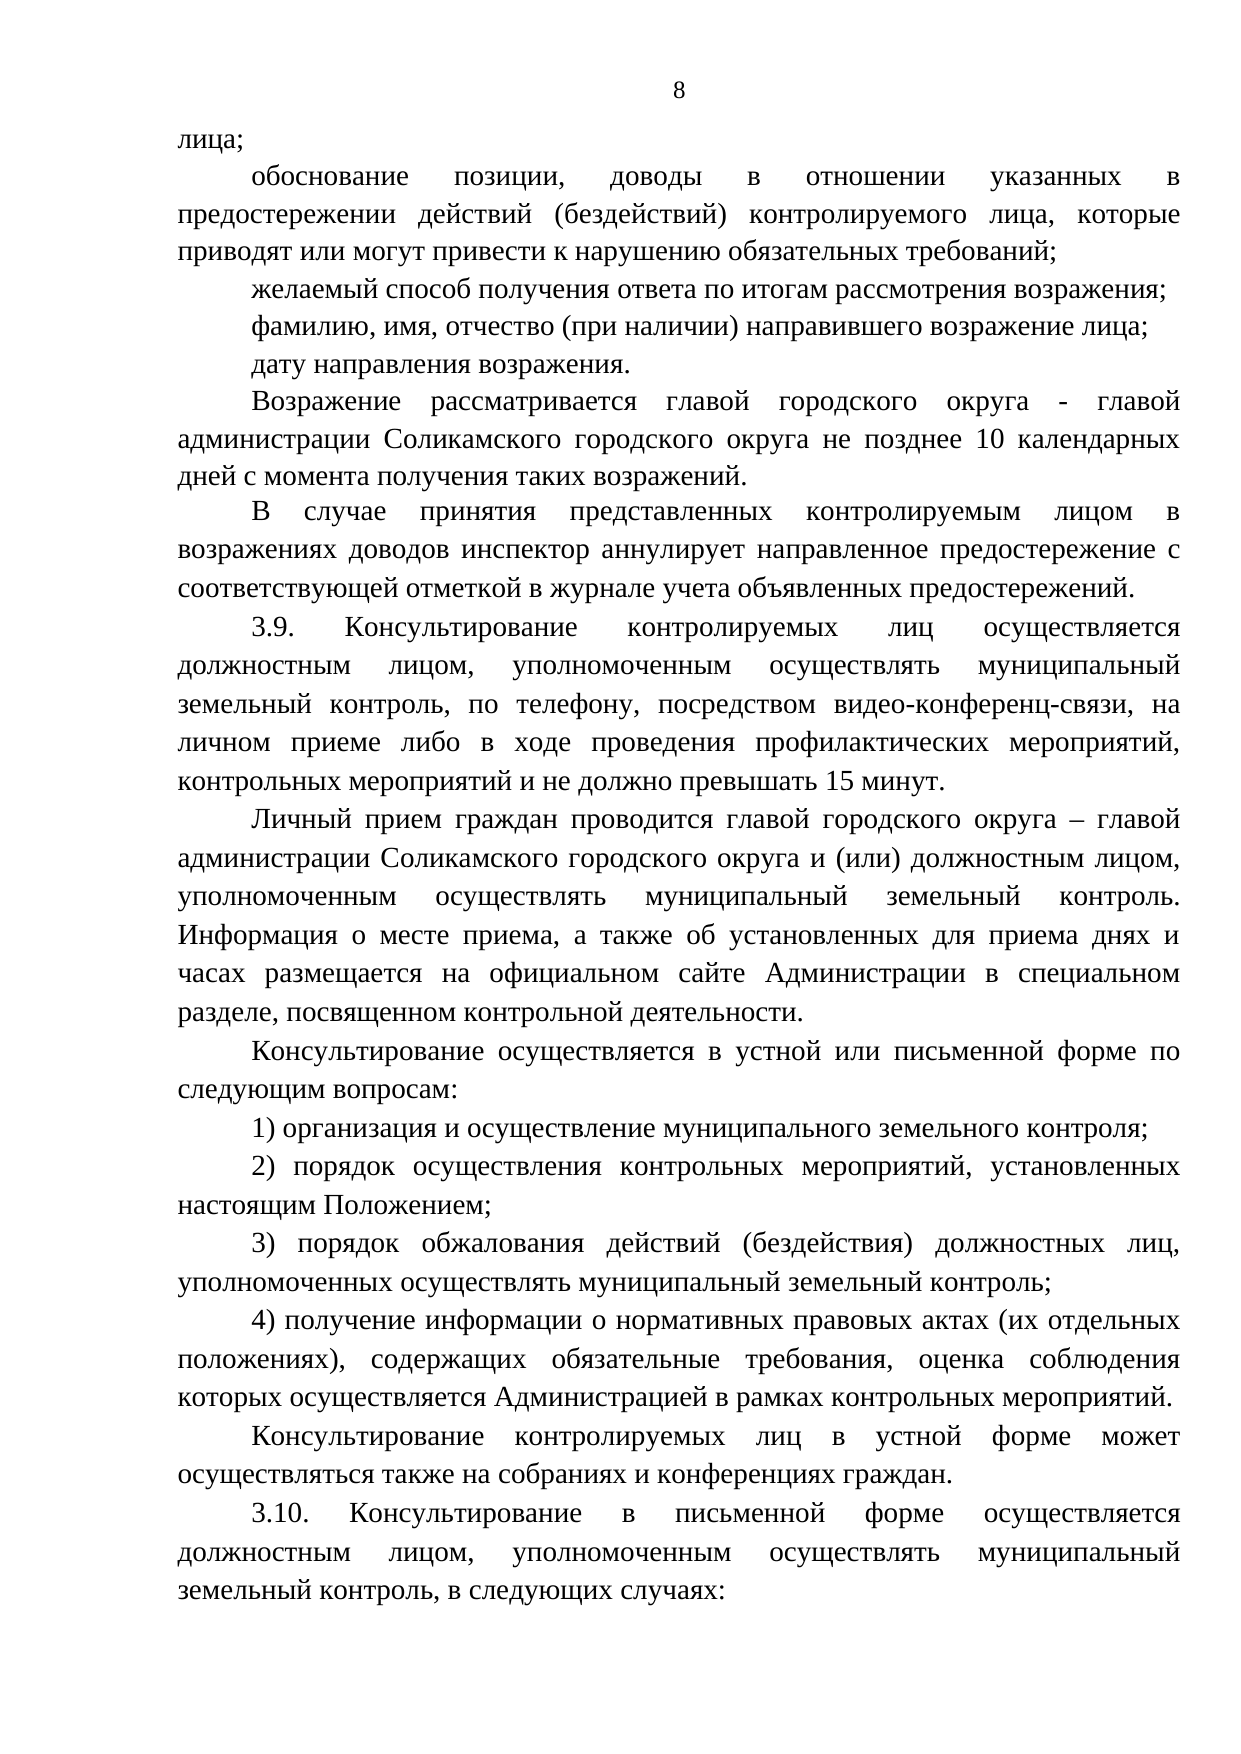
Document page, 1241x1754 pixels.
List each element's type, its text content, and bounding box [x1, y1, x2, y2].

text Консультирование контролируемых лиц в устной форме может осуществляться также на собраниях и конференциях граждан. [177, 1418, 1181, 1490]
title Возражение рассматривается главой городского округа - главой администрации Соликамского городского округа не позднее 10 календарных дней с момента получения таких возражений. [177, 381, 1181, 493]
title обоснование позиции, доводы в отношении указанных в предостережении действий (бездействий) контролируемого лица, которые приводят или могут привести к нарушению обязательных требований; [177, 156, 1181, 268]
text В случае принятия представленных контролируемым лицом в возражениях доводов инспектор аннулирует направленное предостережение с соответствующей отметкой в журнале учета объявленных предостережений. [177, 493, 1181, 604]
text 4) получение информации о нормативных правовых актах (их отдельных положениях), содержащих обязательные требования, оценка соблюдения которых осуществляется Администрацией в рамках контрольных мероприятий. [177, 1302, 1181, 1413]
title желаемый способ получения ответа по итогам рассмотрения возражения; [177, 268, 1181, 306]
text 3.10. Консультирование в письменной форме осуществляется должностным лицом, уполномоченным осуществлять муниципальный земельный контроль, в следующих случаях: [177, 1495, 1181, 1606]
text Личный прием граждан проводится главой городского округа – главой администрации Соликамского городского округа и (или) должностным лицом, уполномоченным осуществлять муниципальный земельный контроль. Информация о месте приема, а также об установленных для приема днях и часах размещается на официальном сайте Администрации в специальном разделе, посвященном контрольной деятельности. [177, 801, 1181, 1028]
text Консультирование осуществляется в устной или письменной форме по следующим вопросам: [177, 1033, 1181, 1105]
text 3.9. Консультирование контролируемых лиц осуществляется должностным лицом, уполномоченным осуществлять муниципальный земельный контроль, по телефону, посредством видео-конференц-связи, на личном приеме либо в ходе проведения профилактических мероприятий, контрольных мероприятий и не должно превышать 15 минут. [177, 609, 1181, 796]
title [177, 118, 1181, 156]
text 1) организация и осуществление муниципального земельного контроля; [177, 1110, 1181, 1143]
text 3) порядок обжалования действий (бездействия) должностных лиц, уполномоченных осуществлять муниципальный земельный контроль; [177, 1225, 1181, 1297]
text 2) порядок осуществления контрольных мероприятий, установленных настоящим Положением; [177, 1148, 1181, 1220]
title дату направления возражения. [177, 343, 1181, 381]
title фамилию, имя, отчество (при наличии) направившего возражение лица; [177, 306, 1181, 343]
